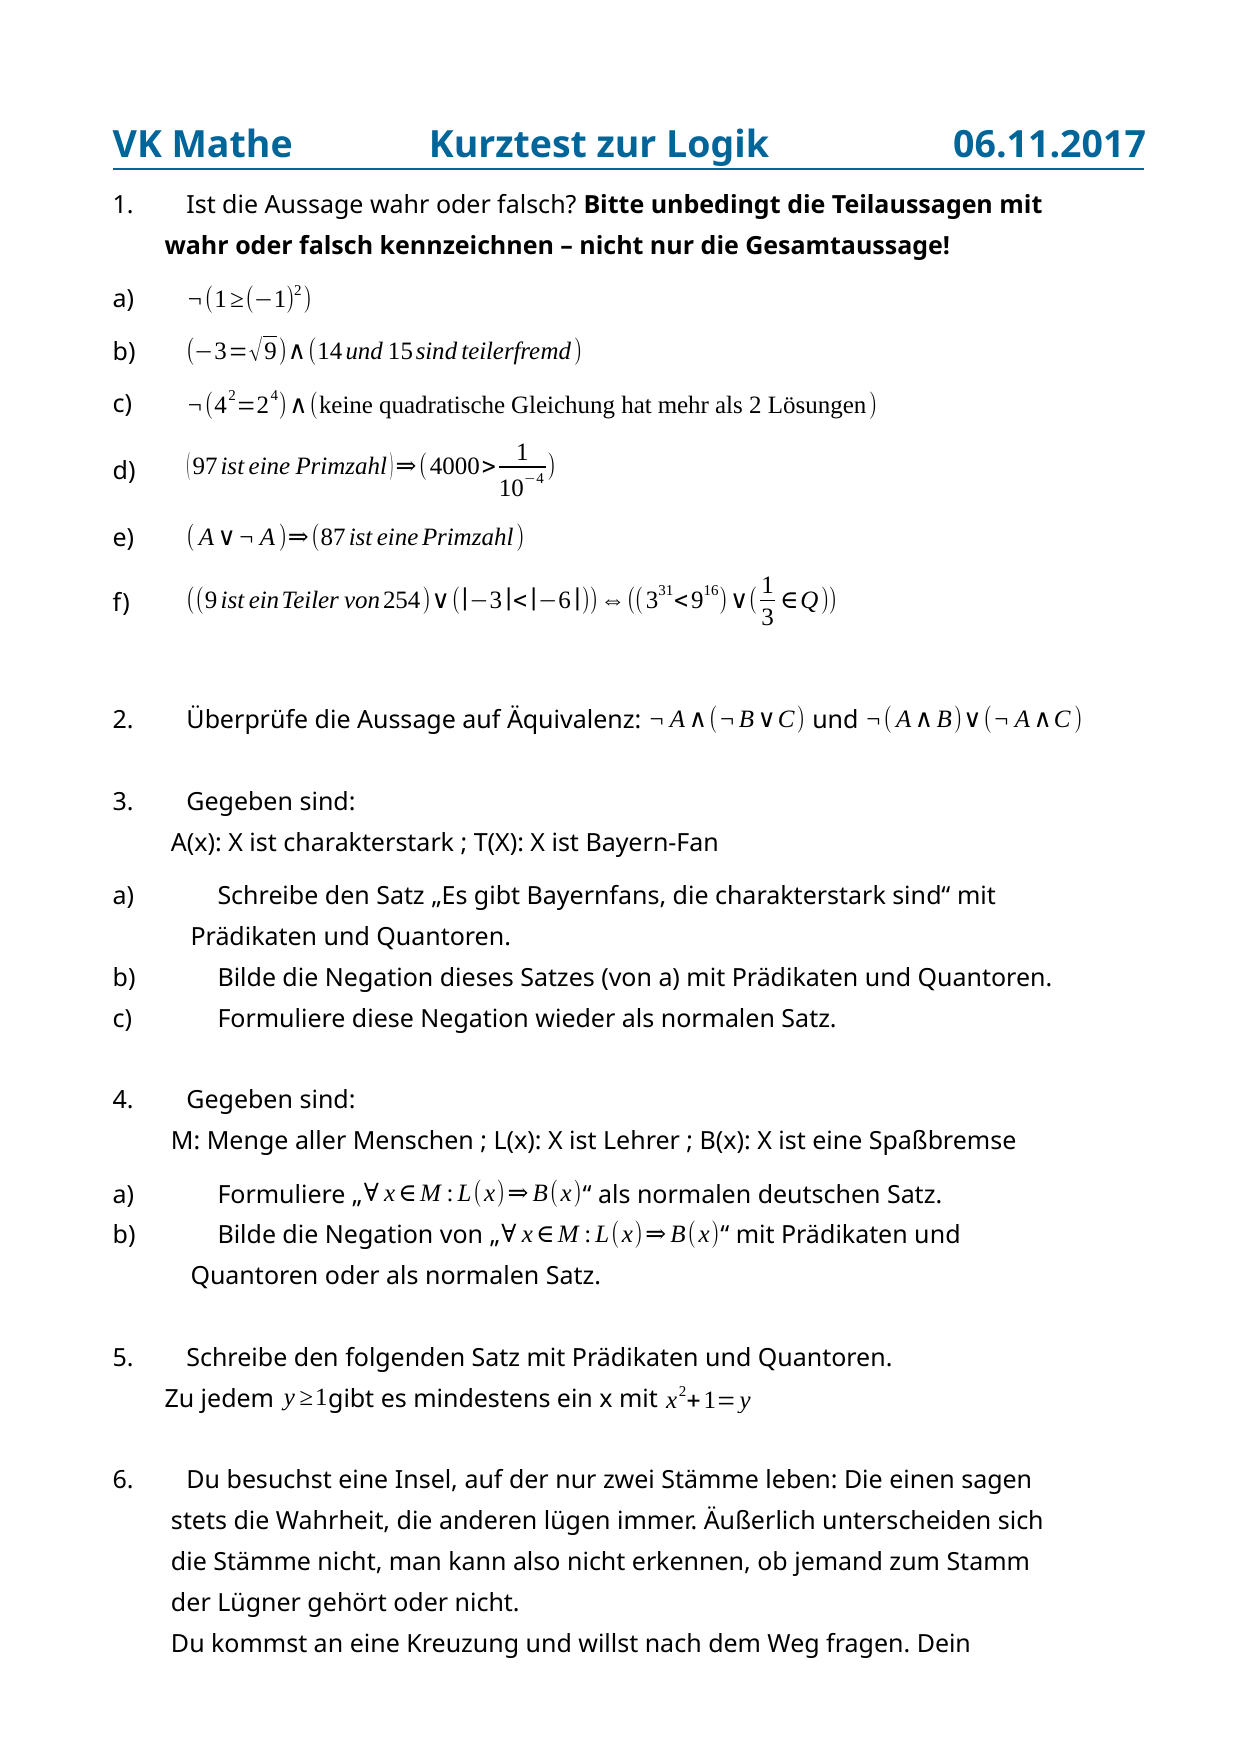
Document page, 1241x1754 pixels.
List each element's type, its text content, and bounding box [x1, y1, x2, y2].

text der Lügner gehört oder nicht. [112, 1584, 1144, 1619]
list Schreibe den Satz „Es gibt Bayernfans, die charakterstark sind“ mit [112, 878, 1144, 912]
text Du kommst an eine Kreuzung und willst nach dem Weg fragen. Dein [112, 1625, 1144, 1659]
list Du besuchst eine Insel, auf der nur zwei Stämme leben: Die einen sagen [112, 1462, 1144, 1496]
list Gegeben sind: [112, 784, 1144, 818]
list Gegeben sind: [112, 1082, 1144, 1116]
subtitle VK Mathe Kurztest zur Logik 06.11.2017 [112, 117, 1144, 170]
list Bilde die Negation dieses Satzes (von a) mit Prädikaten und Quantoren. [112, 959, 1144, 994]
list Formuliere „“ als normalen deutschen Satz. [112, 1176, 1144, 1210]
text Prädikaten und Quantoren. [112, 919, 1144, 953]
list Ist die Aussage wahr oder falsch? Bitte unbedingt die Teilaussagen mit [112, 187, 1144, 221]
text die Stämme nicht, man kann also nicht erkennen, ob jemand zum Stamm [112, 1544, 1144, 1578]
text M: Menge aller Menschen ; L(x): X ist Lehrer ; B(x): X ist eine Spaßbremse [112, 1123, 1144, 1157]
list Schreibe den folgenden Satz mit Prädikaten und Quantoren. Zu jedem gibt es mindestens ein x mit [112, 1339, 1144, 1414]
text A(x): X ist charakterstark ; T(X): X ist Bayern-Fan [112, 824, 1144, 859]
text wahr oder falsch kennzeichnen – nicht nur die Gesamtaussage! [112, 228, 1144, 262]
text Quantoren oder als normalen Satz. [112, 1258, 1144, 1292]
list Bilde die Negation von „“ mit Prädikaten und [112, 1217, 1144, 1251]
text stets die Wahrheit, die anderen lügen immer. Äußerlich unterscheiden sich [112, 1503, 1144, 1537]
list Formuliere diese Negation wieder als normalen Satz. [112, 1000, 1144, 1034]
list Überprüfe die Aussage auf Äquivalenz: und [112, 702, 1144, 736]
